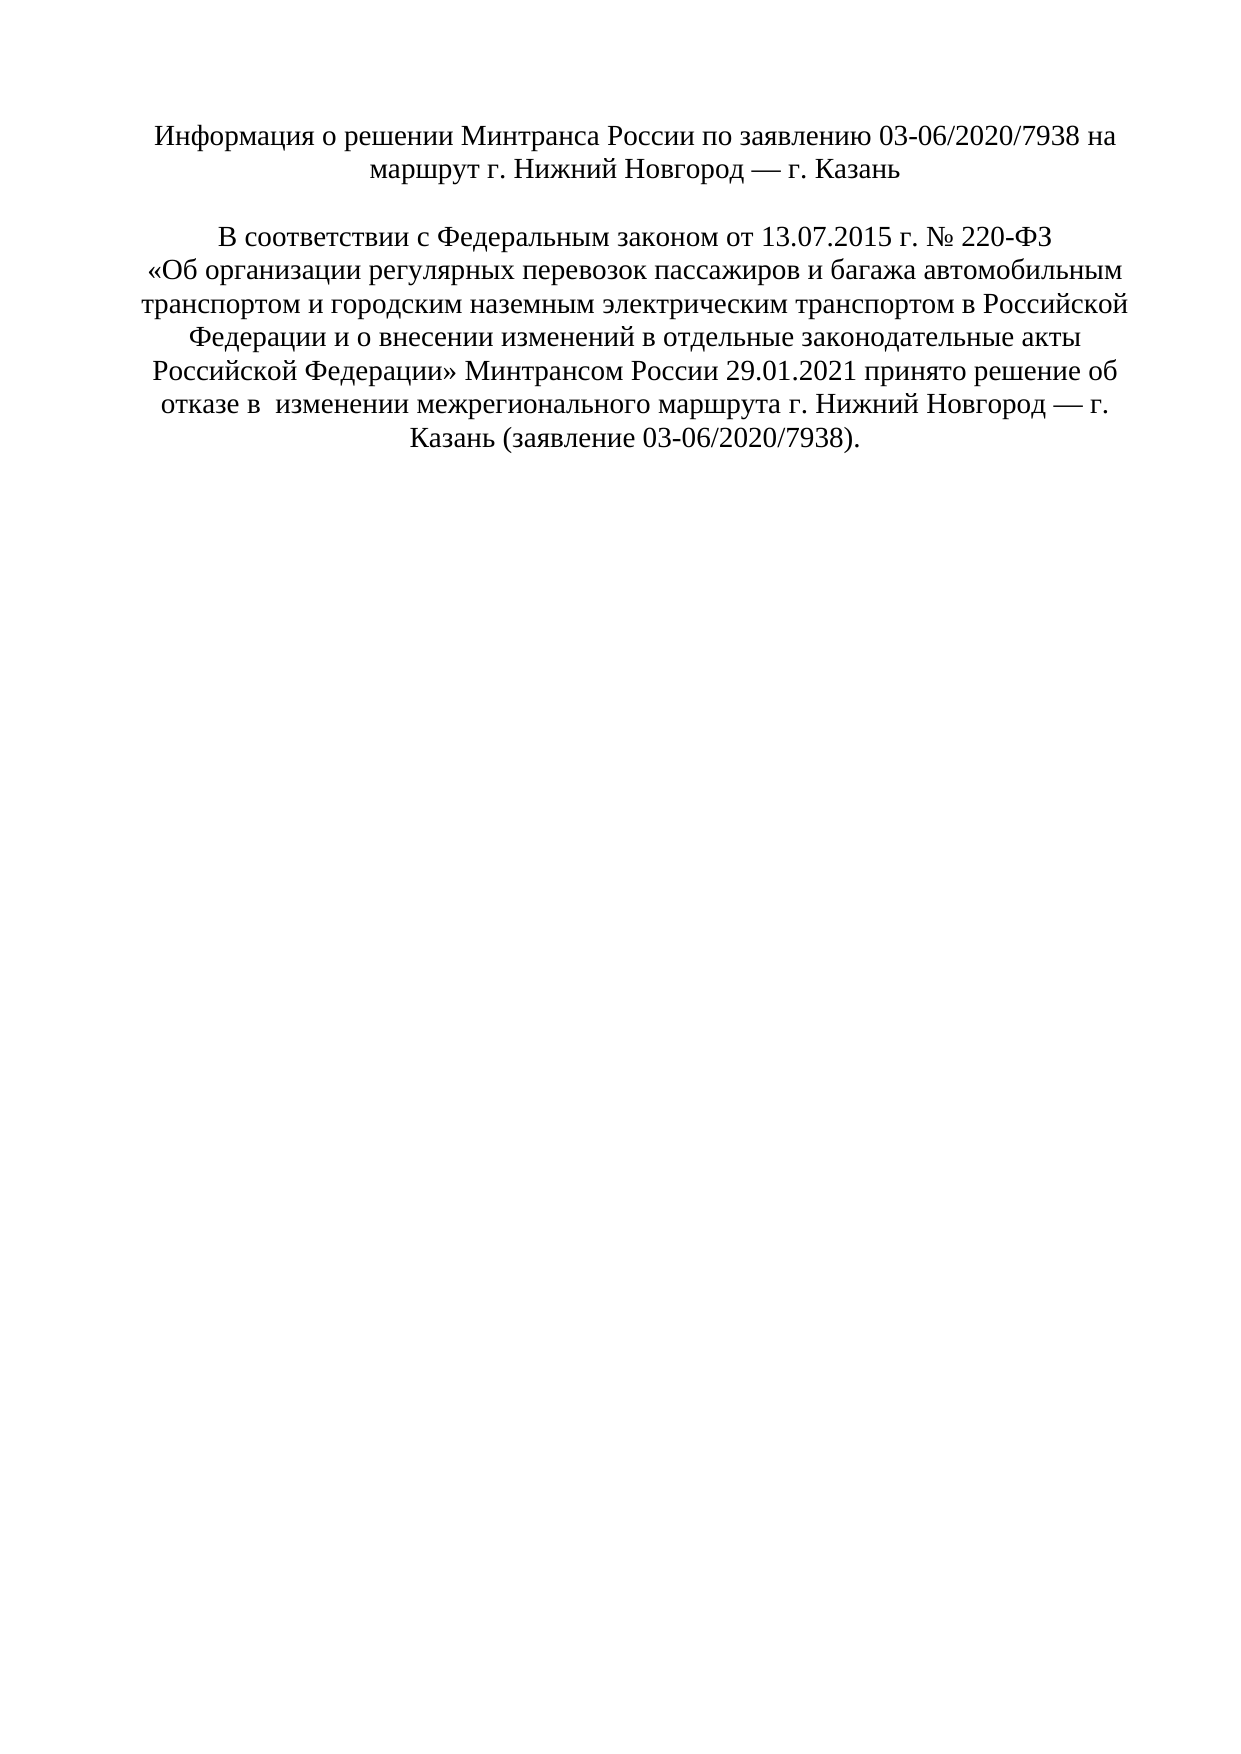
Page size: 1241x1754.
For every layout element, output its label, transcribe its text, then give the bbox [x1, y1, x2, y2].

text Информация о решении Минтранса России по заявлению 03-06/2020/7938 на маршрут г. Нижний Новгород — г. Казань [118, 118, 1152, 185]
text В соответствии с Федеральным законом от 13.07.2015 г. № 220-ФЗ «Об организации регулярных перевозок пассажиров и багажа автомобильным транспортом и городским наземным электрическим транспортом в Российской Федерации и о внесении изменений в отдельные законодательные акты Российской Федерации» Минтрансом России 29.01.2021 принято решение об отказе в изменении межрегионального маршрута г. Нижний Новгород — г. Казань (заявление 03-06/2020/7938). [118, 219, 1152, 453]
